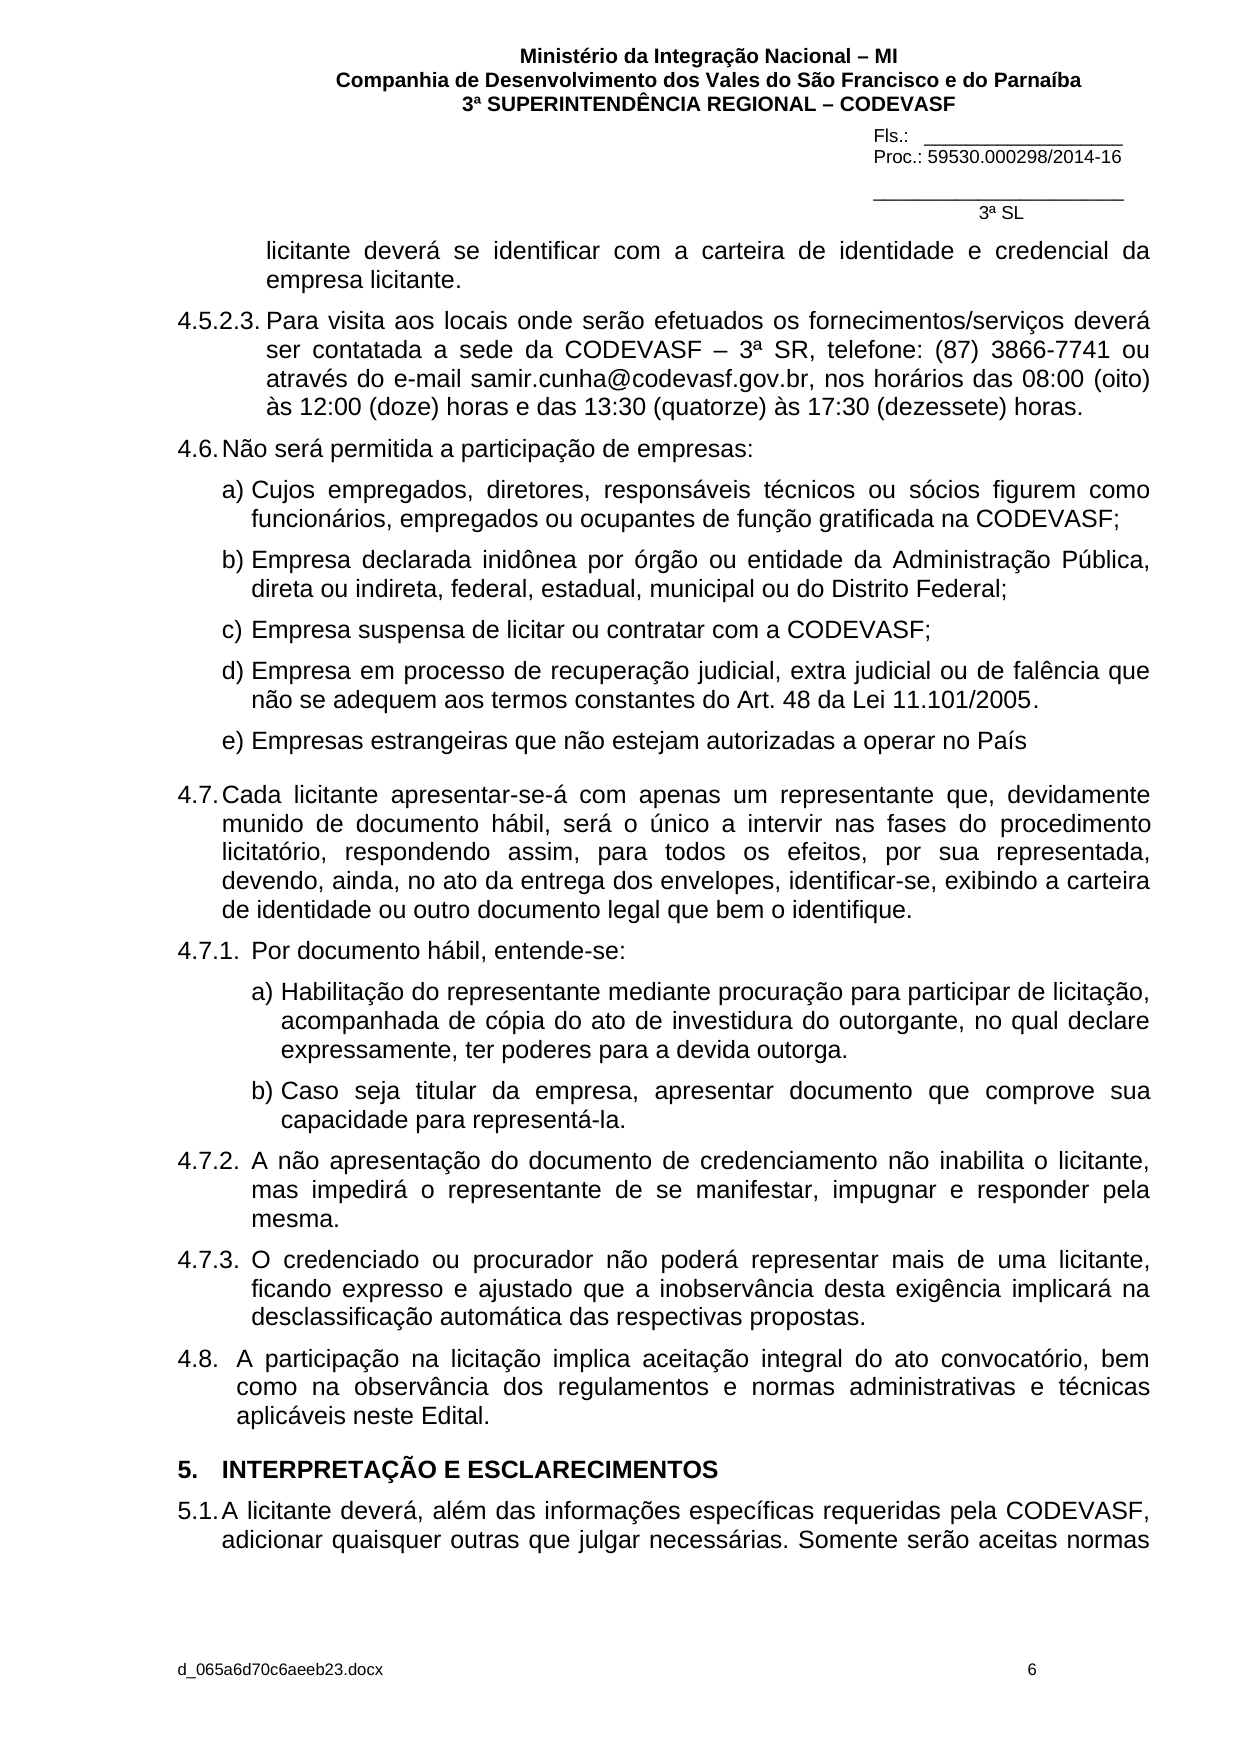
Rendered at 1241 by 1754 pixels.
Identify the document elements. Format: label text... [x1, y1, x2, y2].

text Cada licitante apresentar-se-á com apenas um representante que, devidamente munido de documento hábil, será o único a intervir nas fases do procedimento licitatório, respondendo assim, para todos os efeitos, por sua representada, devendo, ainda, no ato da entrega dos envelopes, identificar-se, exibindo a carteira de identidade ou outro documento legal que bem o identifique. [177, 780, 1152, 923]
list O credenciado ou procurador não poderá representar mais de uma licitante, ficando expresso e ajustado que a inobservância desta exigência implicará na desclassificação automática das respectivas propostas. [177, 1245, 1152, 1331]
list Para visita aos locais onde serão efetuados os fornecimentos/serviços deverá ser contatada a sede da CODEVASF – 3ª SR, telefone: (87) 3866-7741 ou através do e-mail samir.cunha@codevasf.gov.br, nos horários das 08:00 (oito) às 12:00 (doze) horas e das 13:30 (quatorze) às 17:30 (dezessete) horas. [177, 306, 1152, 421]
list Cujos empregados, diretores, responsáveis técnicos ou sócios figurem como funcionários, empregados ou ocupantes de função gratificada na CODEVASF; [222, 475, 1152, 532]
list Habilitação do representante mediante procuração para participar de licitação, acompanhada de cópia do ato de investidura do outorgante, no qual declare expressamente, ter poderes para a devida outorga. [251, 977, 1152, 1063]
list Caso seja titular da empresa, apresentar documento que comprove sua capacidade para representá-la. [251, 1076, 1152, 1133]
list Empresa declarada inidônea por órgão ou entidade da Administração Pública, direta ou indireta, federal, estadual, municipal ou do Distrito Federal; [222, 545, 1152, 602]
list A não apresentação do documento de credenciamento não inabilita o licitante, mas impedirá o representante de se manifestar, impugnar e responder pela mesma. [177, 1146, 1152, 1232]
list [177, 236, 1152, 293]
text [177, 1496, 1152, 1553]
list Empresa em processo de recuperação judicial, extra judicial ou de falência que não se adequem aos termos constantes do Art. 48 da Lei 11.101/2005. [222, 656, 1152, 713]
text Não será permitida a participação de empresas: [177, 433, 1152, 462]
text INTERPRETAÇÃO E ESCLARECIMENTOS [177, 1455, 1152, 1483]
list Empresas estrangeiras que não estejam autorizadas a operar no País [222, 726, 1152, 755]
text A participação na licitação implica aceitação integral do ato convocatório, bem como na observância dos regulamentos e normas administrativas e técnicas aplicáveis neste Edital. [177, 1343, 1152, 1430]
list Por documento hábil, entende-se: [177, 936, 1152, 965]
list Empresa suspensa de licitar ou contratar com a CODEVASF; [222, 615, 1152, 643]
